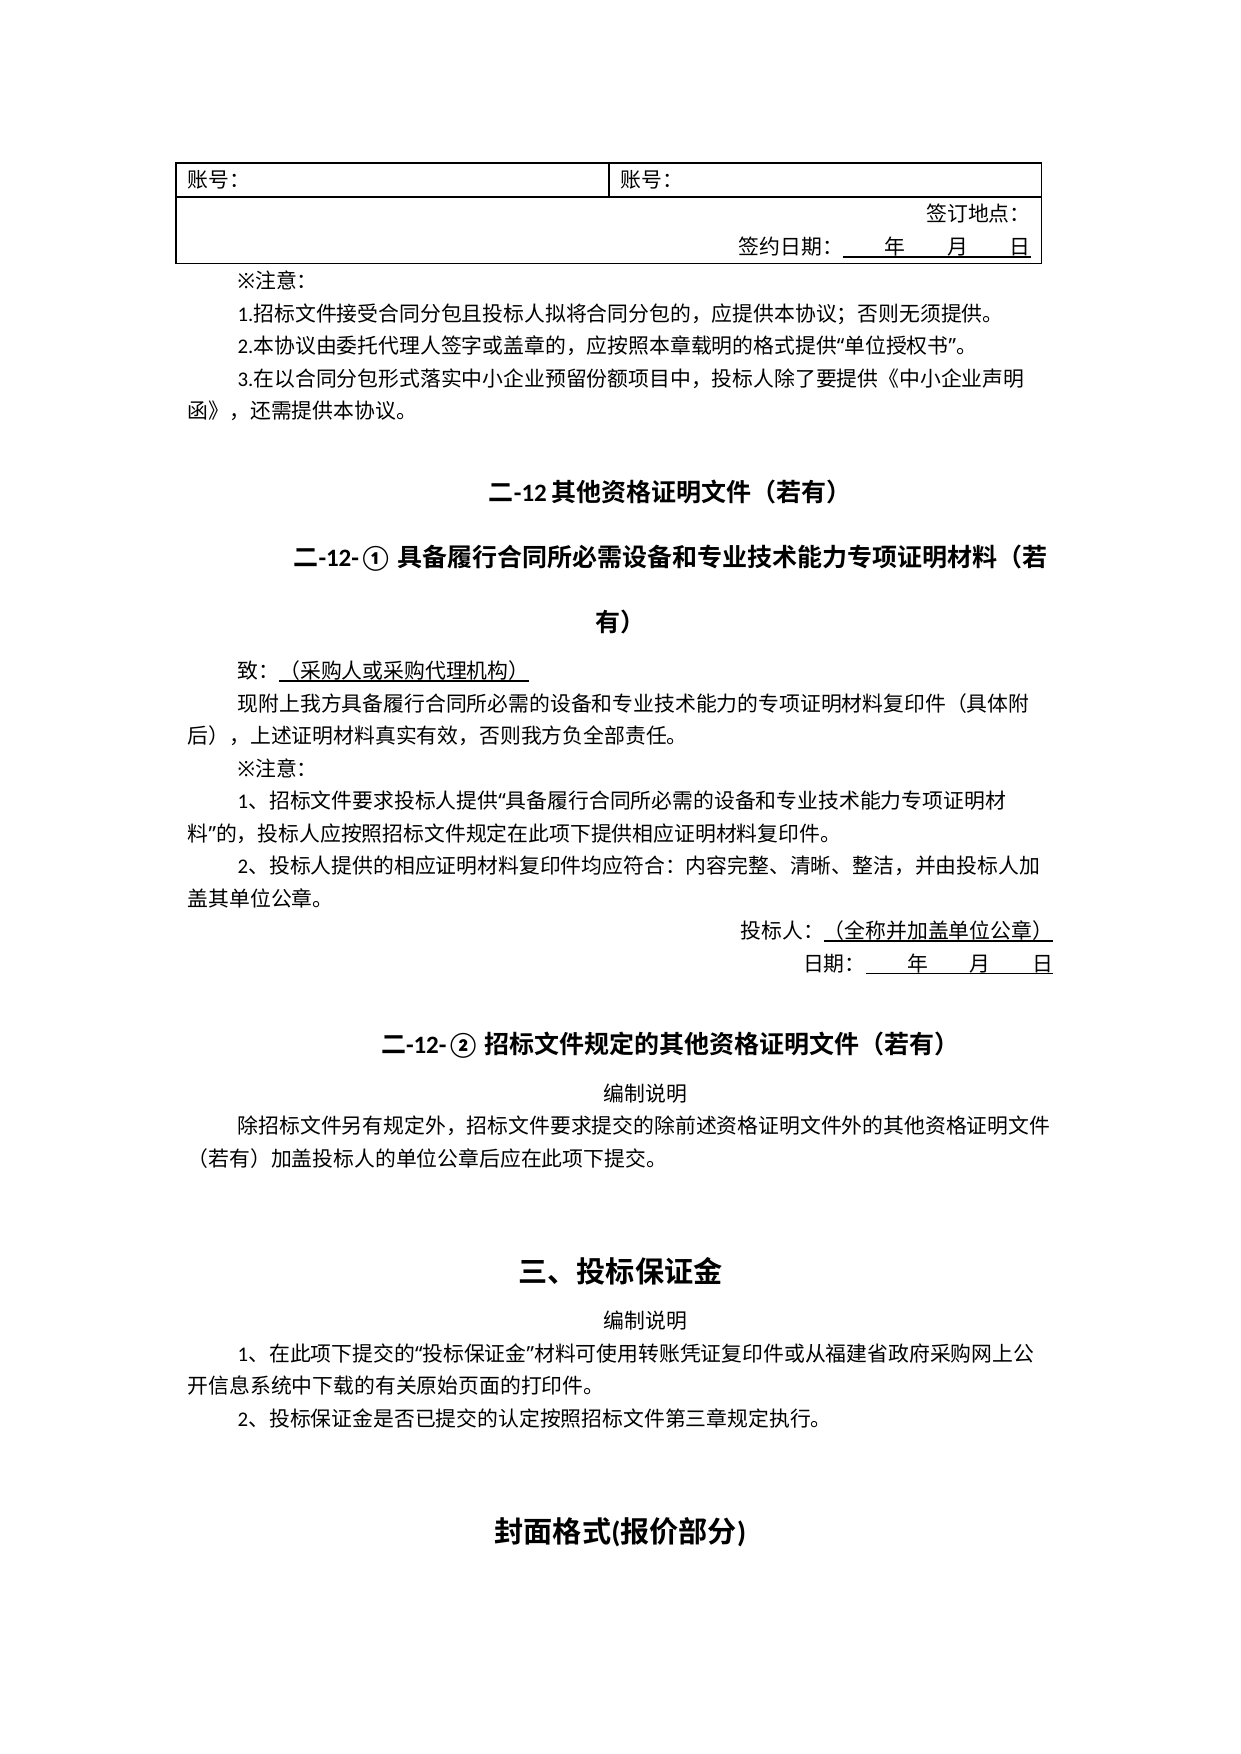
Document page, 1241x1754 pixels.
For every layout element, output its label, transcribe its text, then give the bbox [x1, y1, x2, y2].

table_cell 签订地点： 签约日期： 年 月 日 [177, 198, 1041, 263]
text 编制说明 [187, 1304, 1053, 1337]
text 三、投标保证金 [187, 1239, 1053, 1304]
text 二-12-②招标文件规定的其他资格证明文件（若有） [187, 1012, 1053, 1077]
text 现附上我方具备履行合同所必需的设备和专业技术能力的专项证明材料复印件（具体附后），上述证明材料真实有效，否则我方负全部责任。 [187, 687, 1053, 752]
text 二-12其他资格证明文件（若有） [187, 459, 1053, 524]
text 1、招标文件要求投标人提供“具备履行合同所必需的设备和专业技术能力专项证明材料”的，投标人应按照招标文件规定在此项下提供相应证明材料复印件。 [187, 784, 1053, 849]
text 封面格式(报价部分) [187, 1499, 1053, 1564]
text 1.招标文件接受合同分包且投标人拟将合同分包的，应提供本协议；否则无须提供。 [187, 297, 1053, 329]
text 1、在此项下提交的“投标保证金”材料可使用转账凭证复印件或从福建省政府采购网上公开信息系统中下载的有关原始页面的打印件。 [187, 1337, 1053, 1402]
text 3.在以合同分包形式落实中小企业预留份额项目中，投标人除了要提供《中小企业声明函》，还需提供本协议。 [187, 362, 1053, 427]
text 除招标文件另有规定外，招标文件要求提交的除前述资格证明文件外的其他资格证明文件（若有）加盖投标人的单位公章后应在此项下提交。 [187, 1109, 1053, 1174]
text ※注意： [187, 752, 1053, 784]
text 投标人：（全称并加盖单位公章） [187, 914, 1053, 947]
text 2.本协议由委托代理人签字或盖章的，应按照本章载明的格式提供“单位授权书”。 [187, 329, 1053, 362]
text 致：（采购人或采购代理机构） [187, 654, 1053, 687]
text 二-12-①具备履行合同所必需设备和专业技术能力专项证明材料（若有） [187, 524, 1053, 654]
text 日期： 年 月 日 [187, 947, 1053, 979]
table_cell 账号： [610, 164, 1041, 196]
text 编制说明 [187, 1077, 1053, 1109]
table_cell 账号： [177, 164, 608, 196]
text 2、投标人提供的相应证明材料复印件均应符合：内容完整、清晰、整洁，并由投标人加盖其单位公章。 [187, 849, 1053, 914]
text 2、投标保证金是否已提交的认定按照招标文件第三章规定执行。 [187, 1402, 1053, 1434]
text ※注意： [187, 264, 1053, 297]
